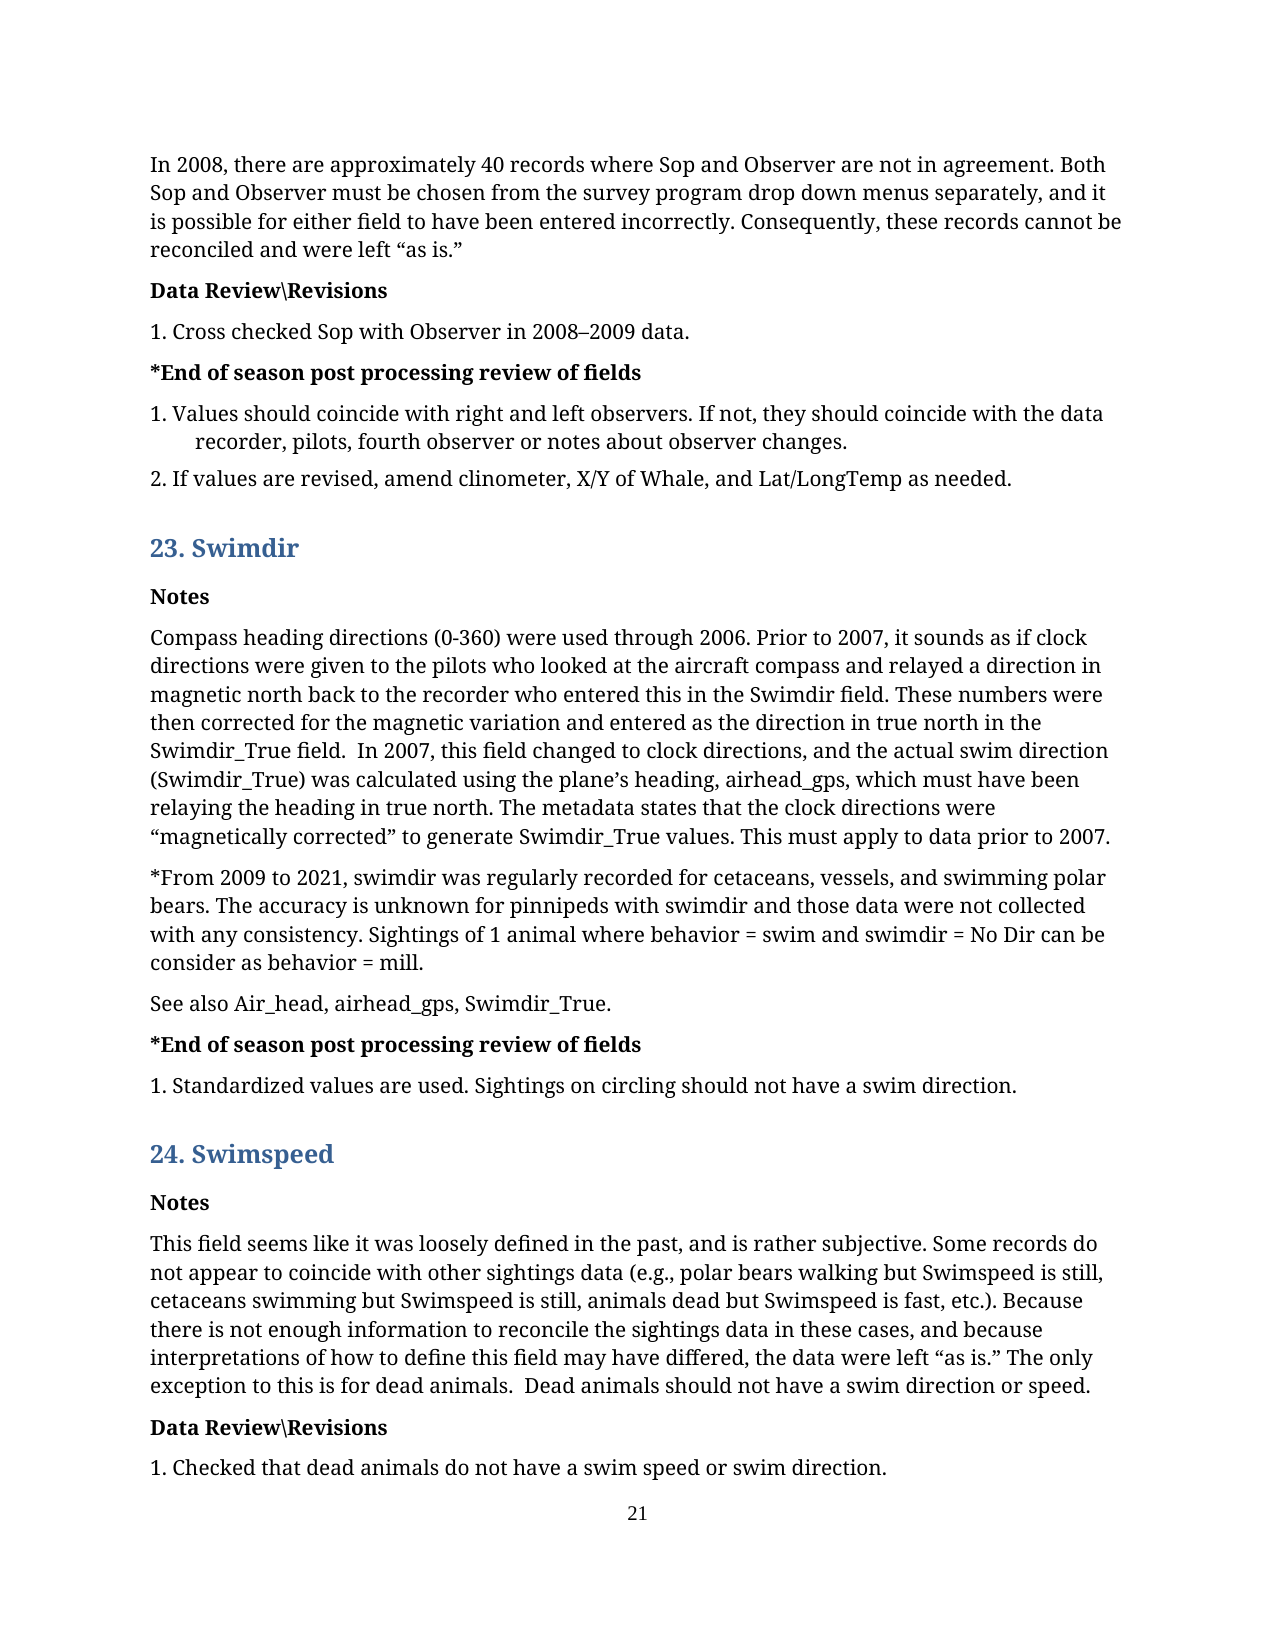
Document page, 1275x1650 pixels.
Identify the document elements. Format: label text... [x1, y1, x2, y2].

text 1. Standardized values are used. Sightings on circling should not have a swim direction. [150, 1071, 1125, 1099]
text Data Review\Revisions [150, 1413, 1125, 1441]
text This field seems like it was loosely defined in the past, and is rather subjective. Some records do not appear to coincide with other sightings data (e.g., polar bears walking but Swimspeed is still, cetaceans swimming but Swimspeed is still, animals dead but Swimspeed is fast, etc.). Because there is not enough information to reconcile the sightings data in these cases, and because interpretations of how to define this field may have differed, the data were left “as is.” The only exception to this is for dead animals. Dead animals should not have a swim direction or speed. [150, 1229, 1125, 1400]
text See also Air_head, airhead_gps, Swimdir_True. [150, 989, 1125, 1017]
text Notes [150, 582, 1125, 610]
text 1. Values should coincide with right and left observers. If not, they should coincide with the data recorder, pilots, fourth observer or notes about observer changes. [150, 399, 1125, 456]
text Compass heading directions (0-360) were used through 2006. Prior to 2007, it sounds as if clock directions were given to the pilots who looked at the aircraft compass and relayed a direction in magnetic north back to the recorder who entered this in the Swimdir field. These numbers were then corrected for the magnetic variation and entered as the direction in true north in the Swimdir_True field. In 2007, this field changed to clock directions, and the actual swim direction (Swimdir_True) was calculated using the plane’s heading, airhead_gps, which must have been relaying the heading in true north. The metadata states that the clock directions were “magnetically corrected” to generate Swimdir_True values. This must apply to data prior to 2007. [150, 623, 1125, 850]
text In 2008, there are approximately 40 records where Sop and Observer are not in agreement. Both Sop and Observer must be chosen from the survey program drop down menus separately, and it is possible for either field to have been entered incorrectly. Consequently, these records cannot be reconciled and were left “as is.” [150, 150, 1125, 264]
text *End of season post processing review of fields [150, 358, 1125, 387]
text *From 2009 to 2021, swimdir was regularly recorded for cetaceans, vessels, and swimming polar bears. The accuracy is unknown for pinnipeds with swimdir and those data were not collected with any consistency. Sightings of 1 animal where behavior = swim and swimdir = No Dir can be consider as behavior = mill. [150, 863, 1125, 977]
text Data Review\Revisions [150, 276, 1125, 305]
subtitle 24. Swimspeed [150, 1137, 1125, 1171]
subtitle 23. Swimdir [150, 530, 1125, 564]
text 1. Checked that dead animals do not have a swim speed or swim direction. [150, 1453, 1125, 1482]
text *End of season post processing review of fields [150, 1030, 1125, 1058]
text Notes [150, 1188, 1125, 1217]
text 1. Cross checked Sop with Observer in 2008–2009 data. [150, 317, 1125, 346]
text 2. If values are revised, amend clinometer, X/Y of Whale, and Lat/LongTemp as needed. [150, 464, 1125, 493]
